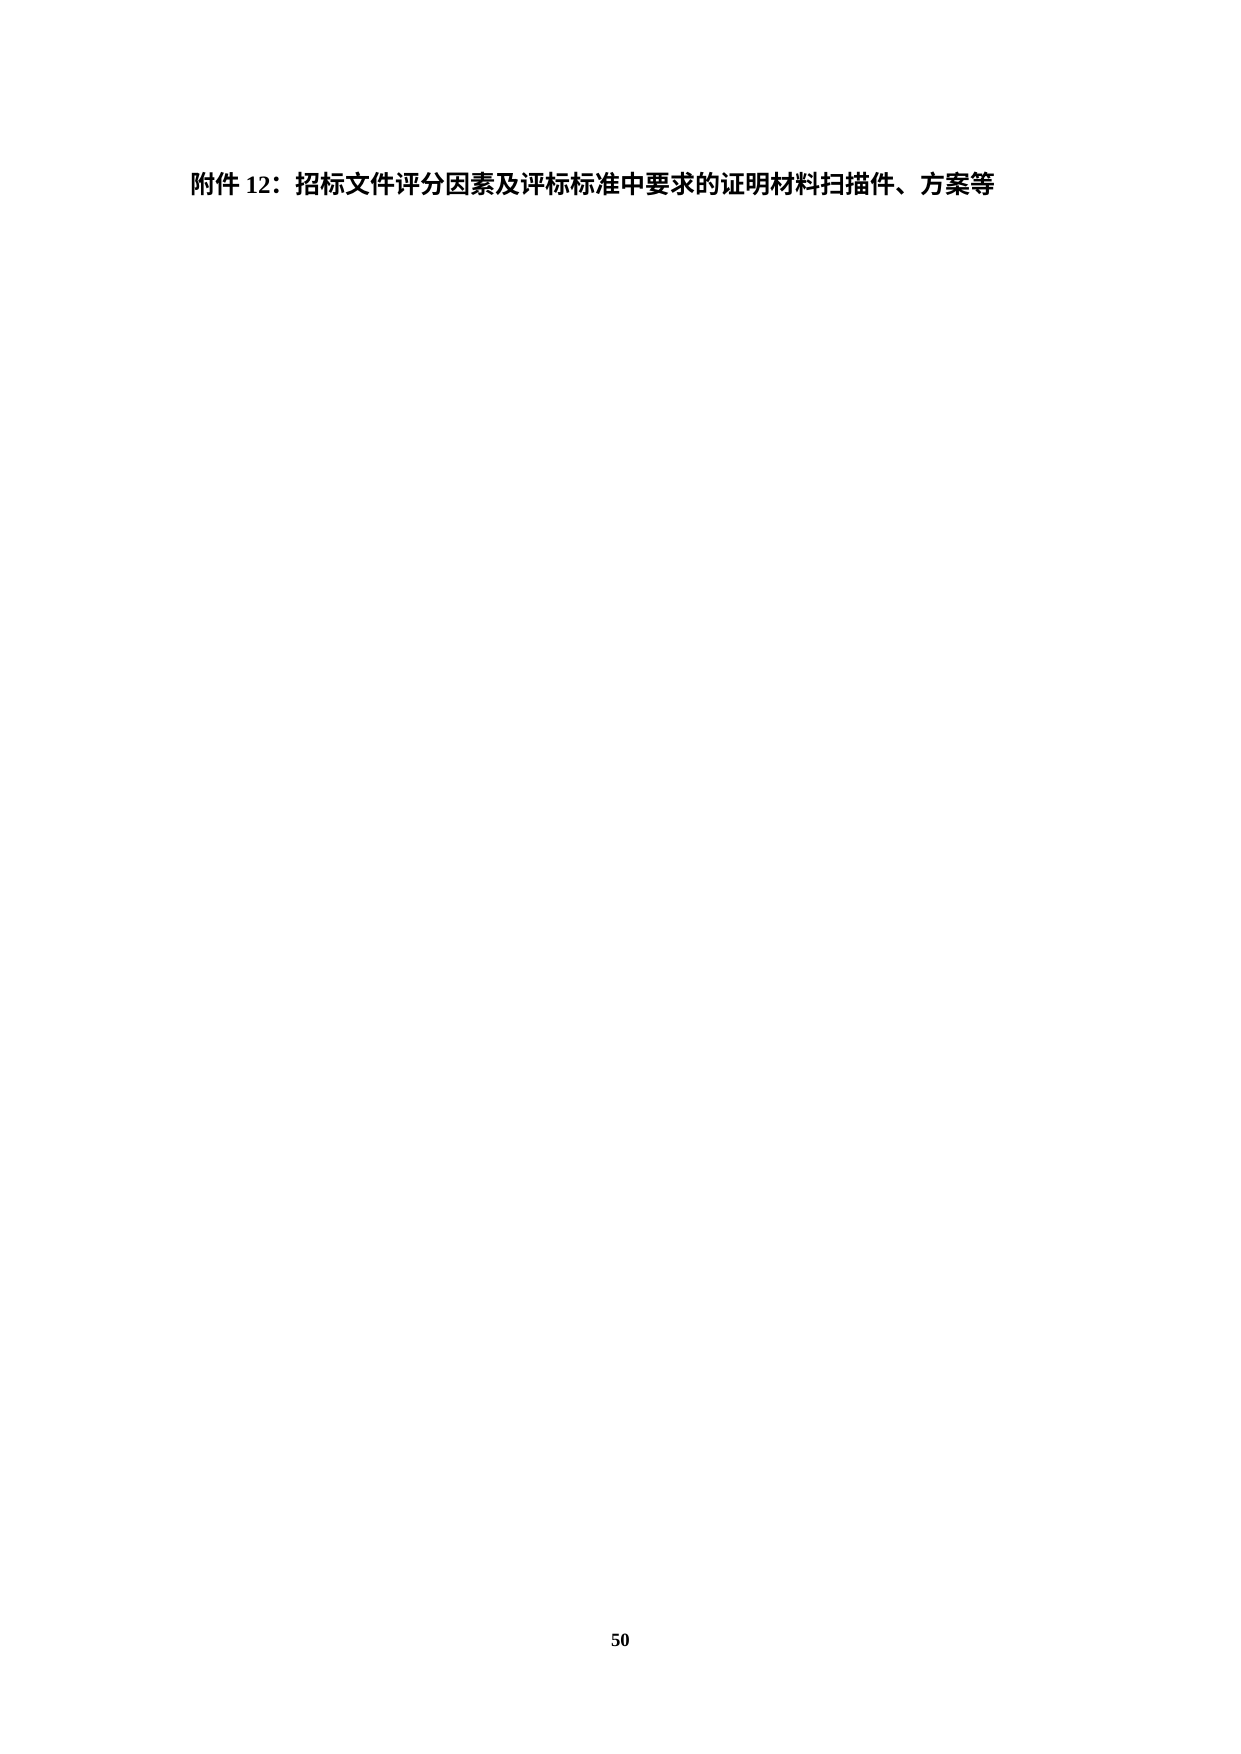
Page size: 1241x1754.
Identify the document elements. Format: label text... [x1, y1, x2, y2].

text 附件12：招标文件评分因素及评标标准中要求的证明材料扫描件、方案等 [190, 164, 1050, 201]
